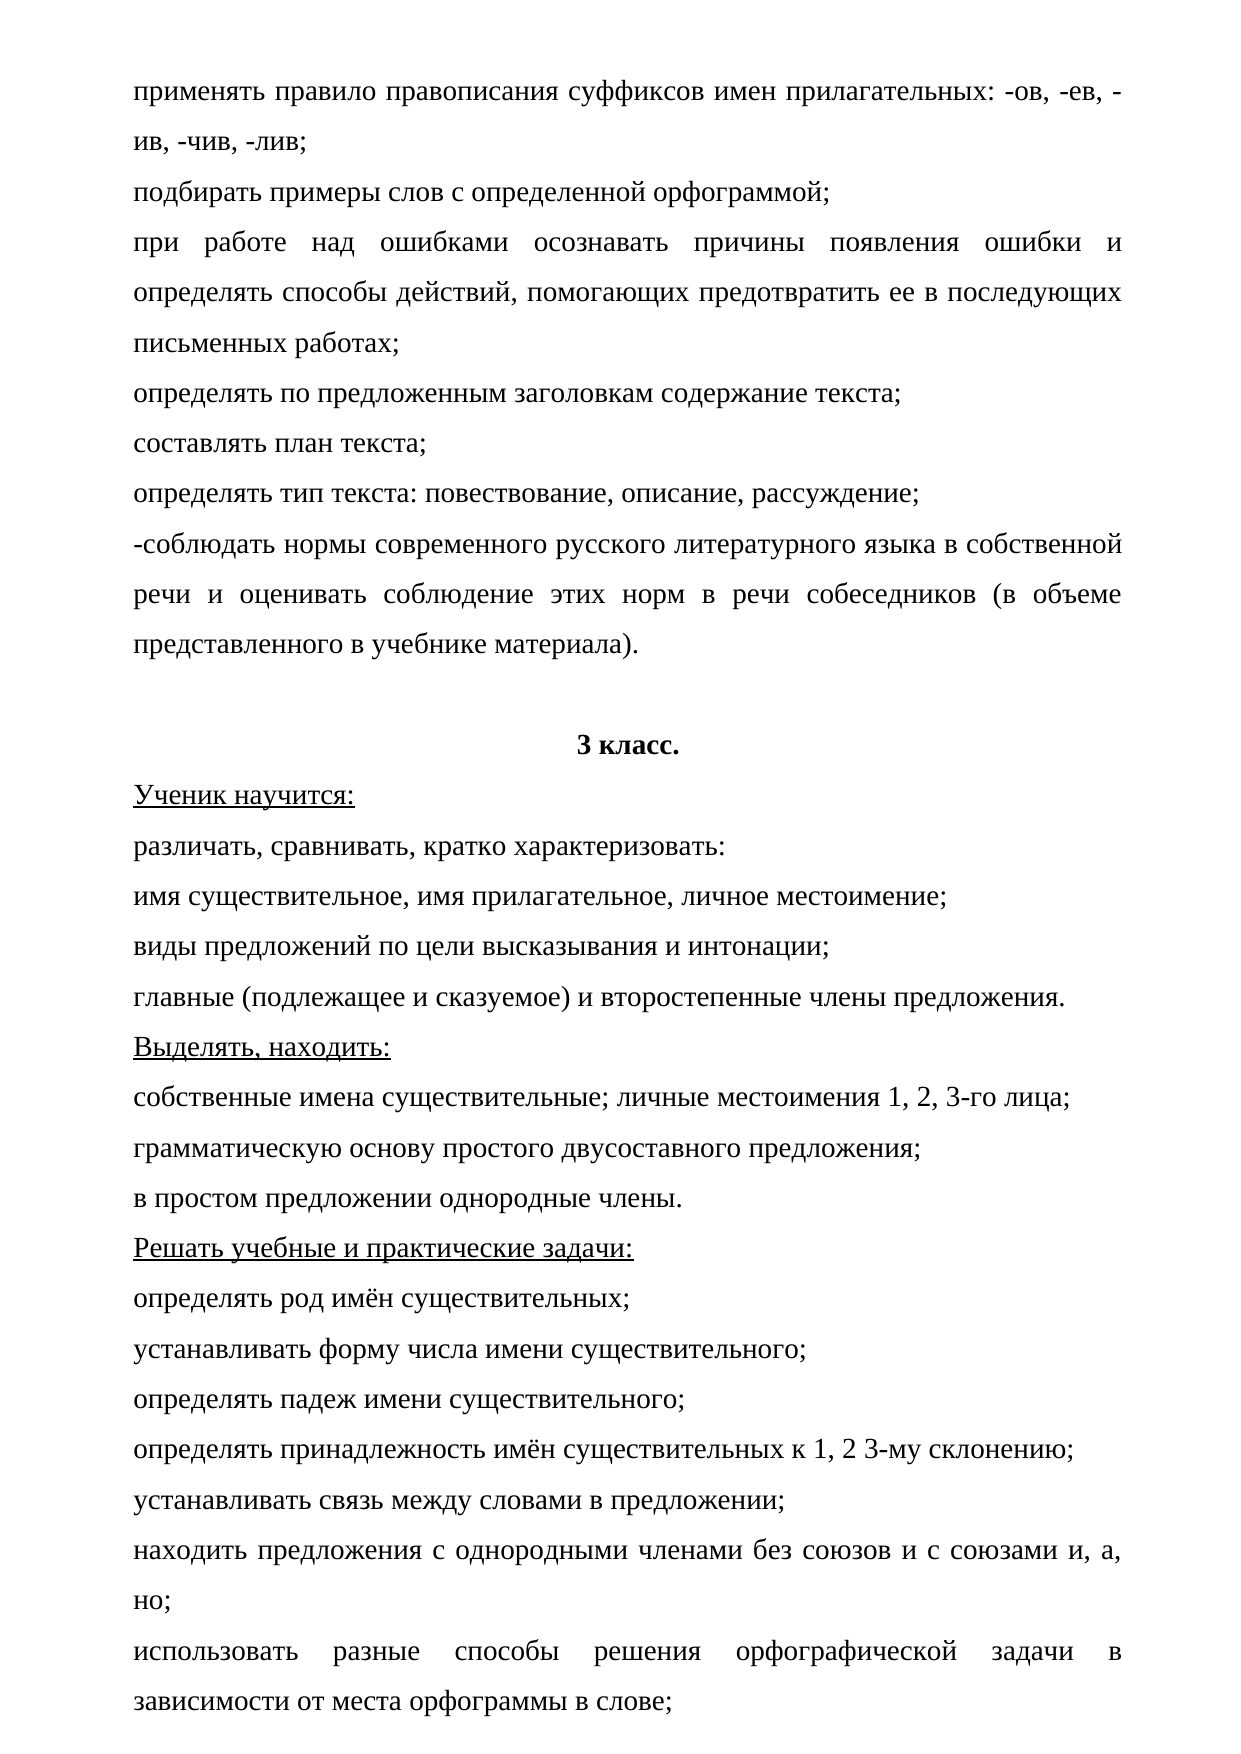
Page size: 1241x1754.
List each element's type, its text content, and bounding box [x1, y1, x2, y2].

text Решать учебные и практические задачи: [133, 1230, 1123, 1264]
text различать, сравнивать, кратко характеризовать: [133, 828, 1123, 861]
text определять тип текста: повествование, описание, рассуждение; [133, 476, 1123, 509]
text определять принадлежность имён существительных к 1, 2 3-му склонению; [133, 1432, 1123, 1465]
text главные (подлежащее и сказуемое) и второстепенные члены предложения. [133, 979, 1123, 1012]
text 3 класс. [133, 727, 1123, 761]
text определять по предложенным заголовкам содержание текста; [133, 375, 1123, 408]
text Выделять, находить: [133, 1029, 1123, 1063]
text подбирать примеры слов с определенной орфограммой; [133, 174, 1123, 207]
text при работе над ошибками осознавать причины появления ошибки и определять способы действий, помогающих предотвратить ее в последующих письменных работах; [133, 224, 1123, 358]
text применять правило правописания суффиксов имен прилагательных: -ов, -ев, -ив, -чив, -лив; [133, 73, 1123, 157]
text виды предложений по цели высказывания и интонации; [133, 928, 1123, 962]
text собственные имена существительные; личные местоимения 1, 2, 3-го лица; [133, 1079, 1123, 1113]
text устанавливать связь между словами в предложении; [133, 1482, 1123, 1515]
text грамматическую основу простого двусоставного предложения; [133, 1130, 1123, 1163]
text Ученик научится: [133, 777, 1123, 811]
text составлять план текста; [133, 425, 1123, 459]
text устанавливать форму числа имени существительного; [133, 1331, 1123, 1364]
text -соблюдать нормы современного русского литературного языка в собственной речи и оценивать соблюдение этих норм в речи собеседников (в объеме представленного в учебнике материала). [133, 526, 1123, 660]
text использовать разные способы решения орфографической задачи в зависимости от места орфограммы в слове; [133, 1633, 1123, 1717]
text определять род имён существительных; [133, 1281, 1123, 1314]
text имя существительное, имя прилагательное, личное местоимение; [133, 878, 1123, 912]
text в простом предложении однородные члены. [133, 1180, 1123, 1213]
text определять падеж имени существительного; [133, 1381, 1123, 1415]
text находить предложения с однородными членами без союзов и с союзами и, а, но; [133, 1532, 1123, 1616]
